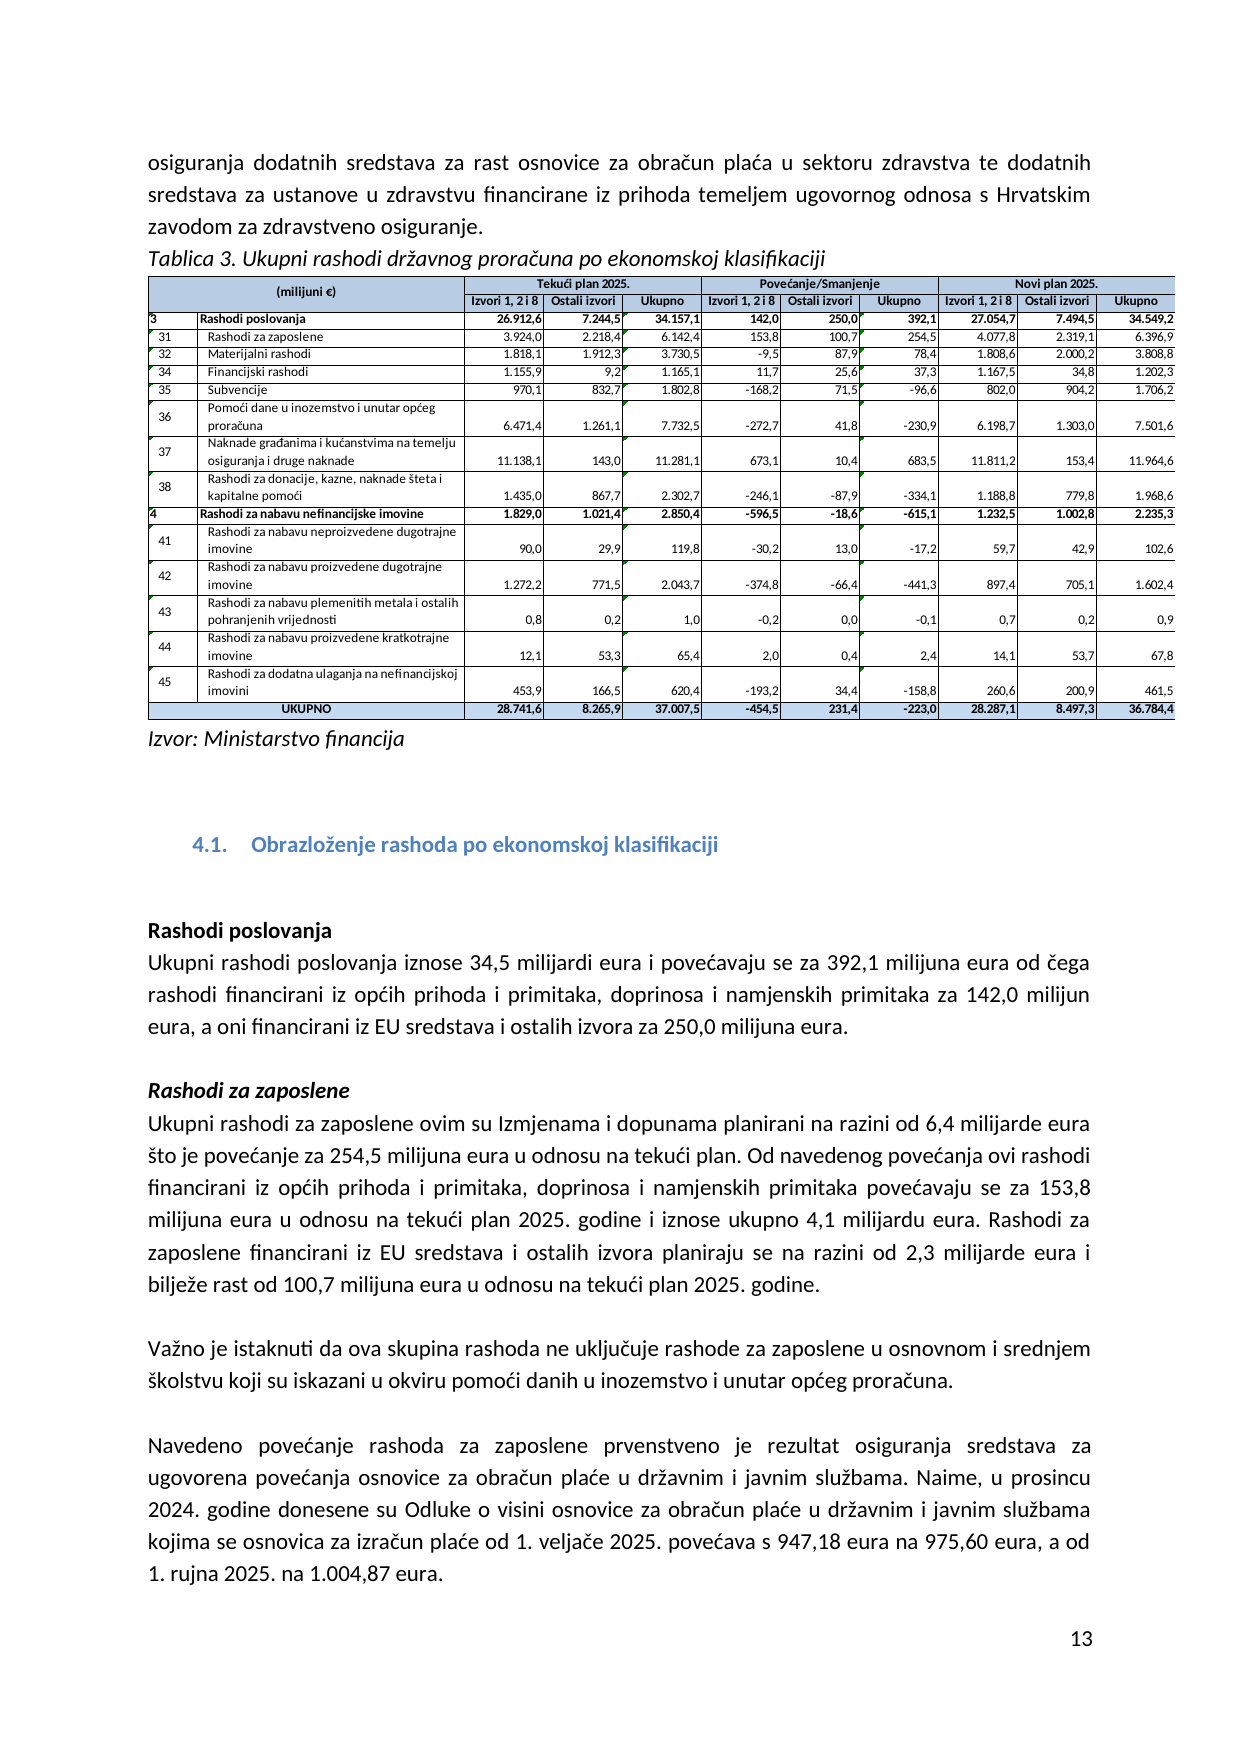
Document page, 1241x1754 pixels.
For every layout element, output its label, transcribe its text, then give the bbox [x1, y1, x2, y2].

subtitle Obrazloženje rashoda po ekonomskoj klasifikaciji [192, 831, 1093, 858]
text Rashodi za zaposlene [148, 1077, 1093, 1105]
text Rashodi poslovanja [148, 916, 1093, 944]
text Ukupni rashodi za zaposlene ovim su Izmjenama i dopunama planirani na razini od 6,4 milijarde eura što je povećanje za 254,5 milijuna eura u odnosu na tekući plan. Od navedenog povećanja ovi rashodi financirani iz općih prihoda i primitaka, doprinosa i namjenskih primitaka povećavaju se za 153,8 milijuna eura u odnosu na tekući plan 2025. godine i iznose ukupno 4,1 milijardu eura. Rashodi za zaposlene financirani iz EU sredstava i ostalih izvora planiraju se na razini od 2,3 milijarde eura i bilježe rast od 100,7 milijuna eura u odnosu na tekući plan 2025. godine. [148, 1109, 1093, 1298]
text Važno je istaknuti da ova skupina rashoda ne uključuje rashode za zaposlene u osnovnom i srednjem školstvu koji su iskazani u okviru pomoći danih u inozemstvo i unutar općeg proračuna. [148, 1334, 1093, 1394]
text Ukupni rashodi poslovanja iznose 34,5 milijardi eura i povećavaju se za 392,1 milijuna eura od čega rashodi financirani iz općih prihoda i primitaka, doprinosa i namjenskih primitaka za 142,0 milijun eura, a oni financirani iz EU sredstava i ostalih izvora za 250,0 milijuna eura. [148, 948, 1093, 1040]
text Izvor: Ministarstvo financija [148, 724, 1093, 752]
text Navedeno povećanje rashoda za zaposlene prvenstveno je rezultat osiguranja sredstava za ugovorena povećanja osnovice za obračun plaće u državnim i javnim službama. Naime, u prosincu 2024. godine donesene su Odluke o visini osnovice za obračun plaće u državnim i javnim službama kojima se osnovica za izračun plaće od 1. veljače 2025. povećava s 947,18 eura na 975,60 eura, a od 1. rujna 2025. na 1.004,87 eura. [148, 1431, 1093, 1587]
text Tablica 3. Ukupni rashodi državnog proračuna po ekonomskoj klasifikaciji [148, 244, 1093, 272]
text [148, 148, 1093, 240]
